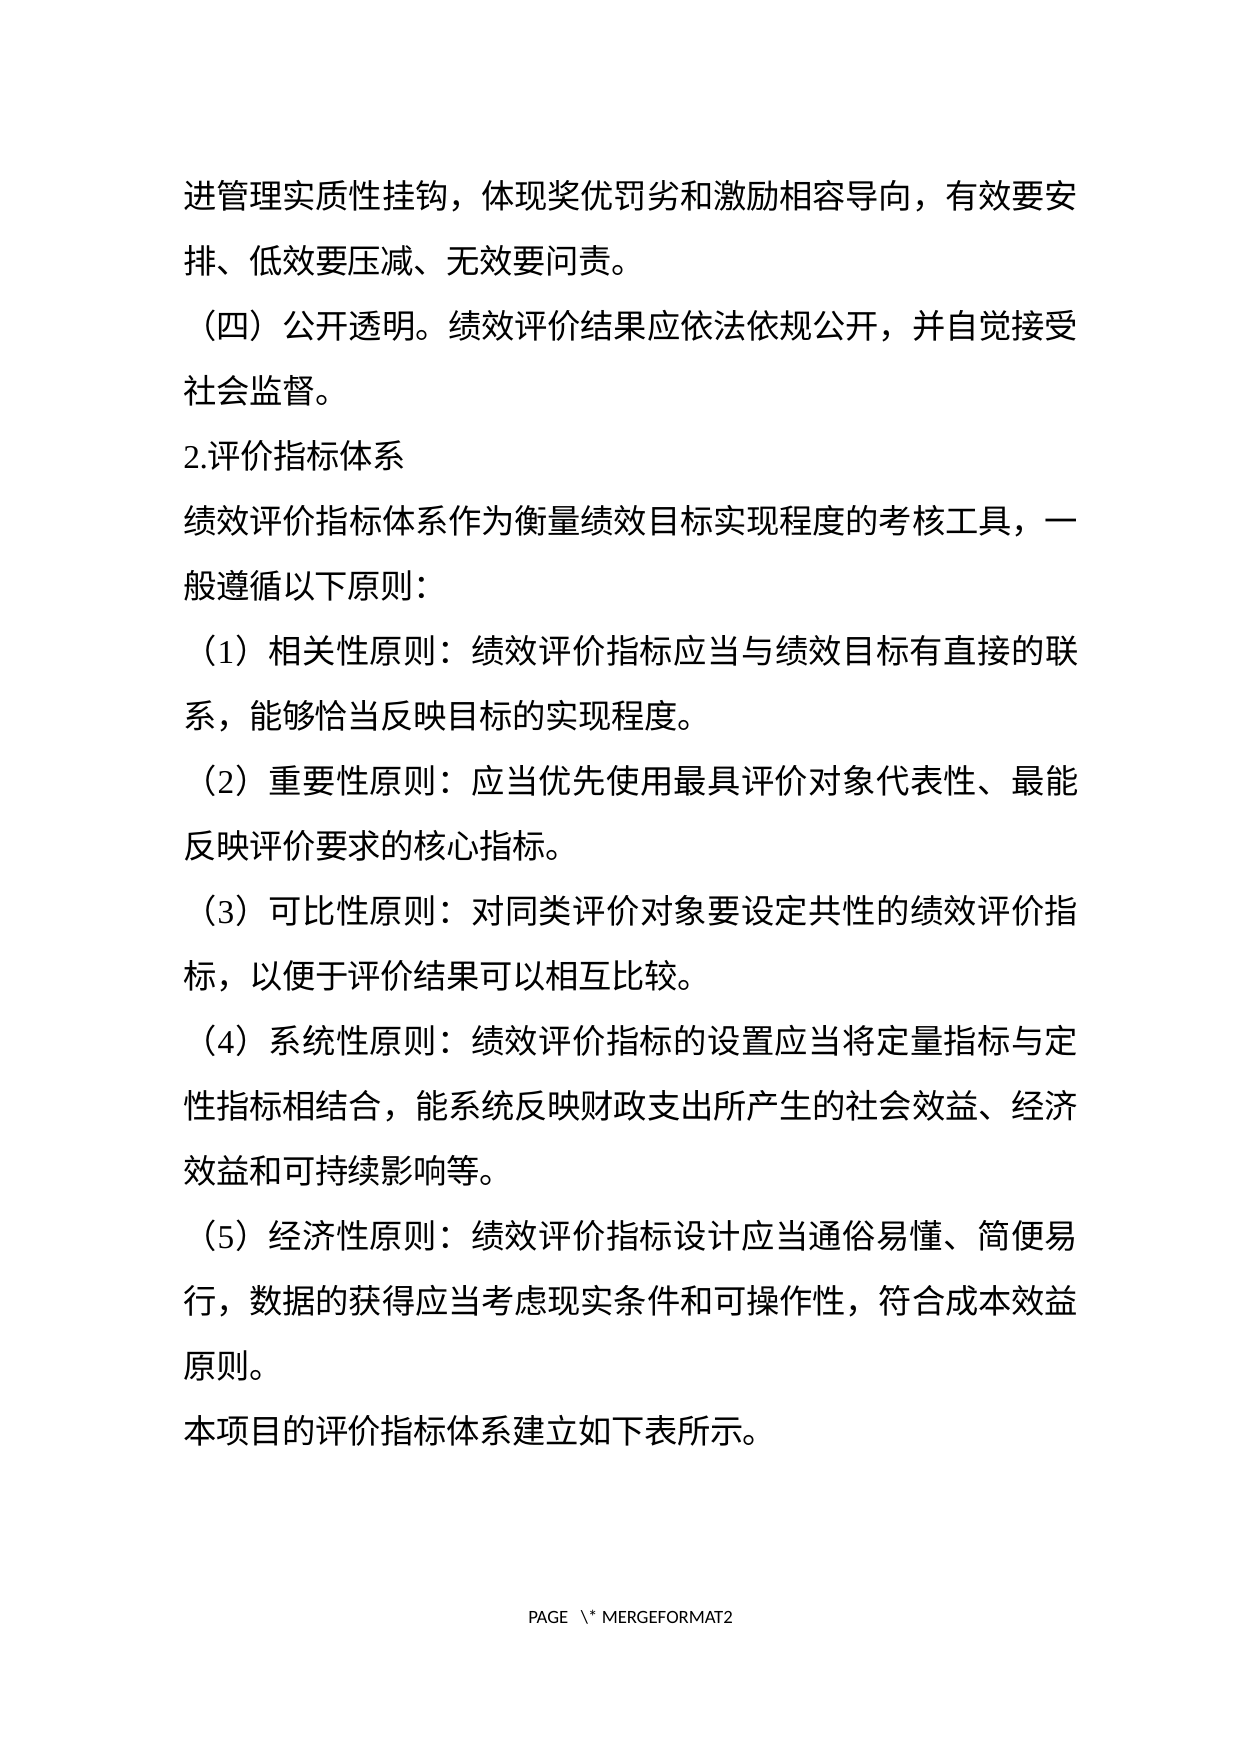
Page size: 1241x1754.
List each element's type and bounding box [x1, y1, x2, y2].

text [183, 162, 1078, 1462]
